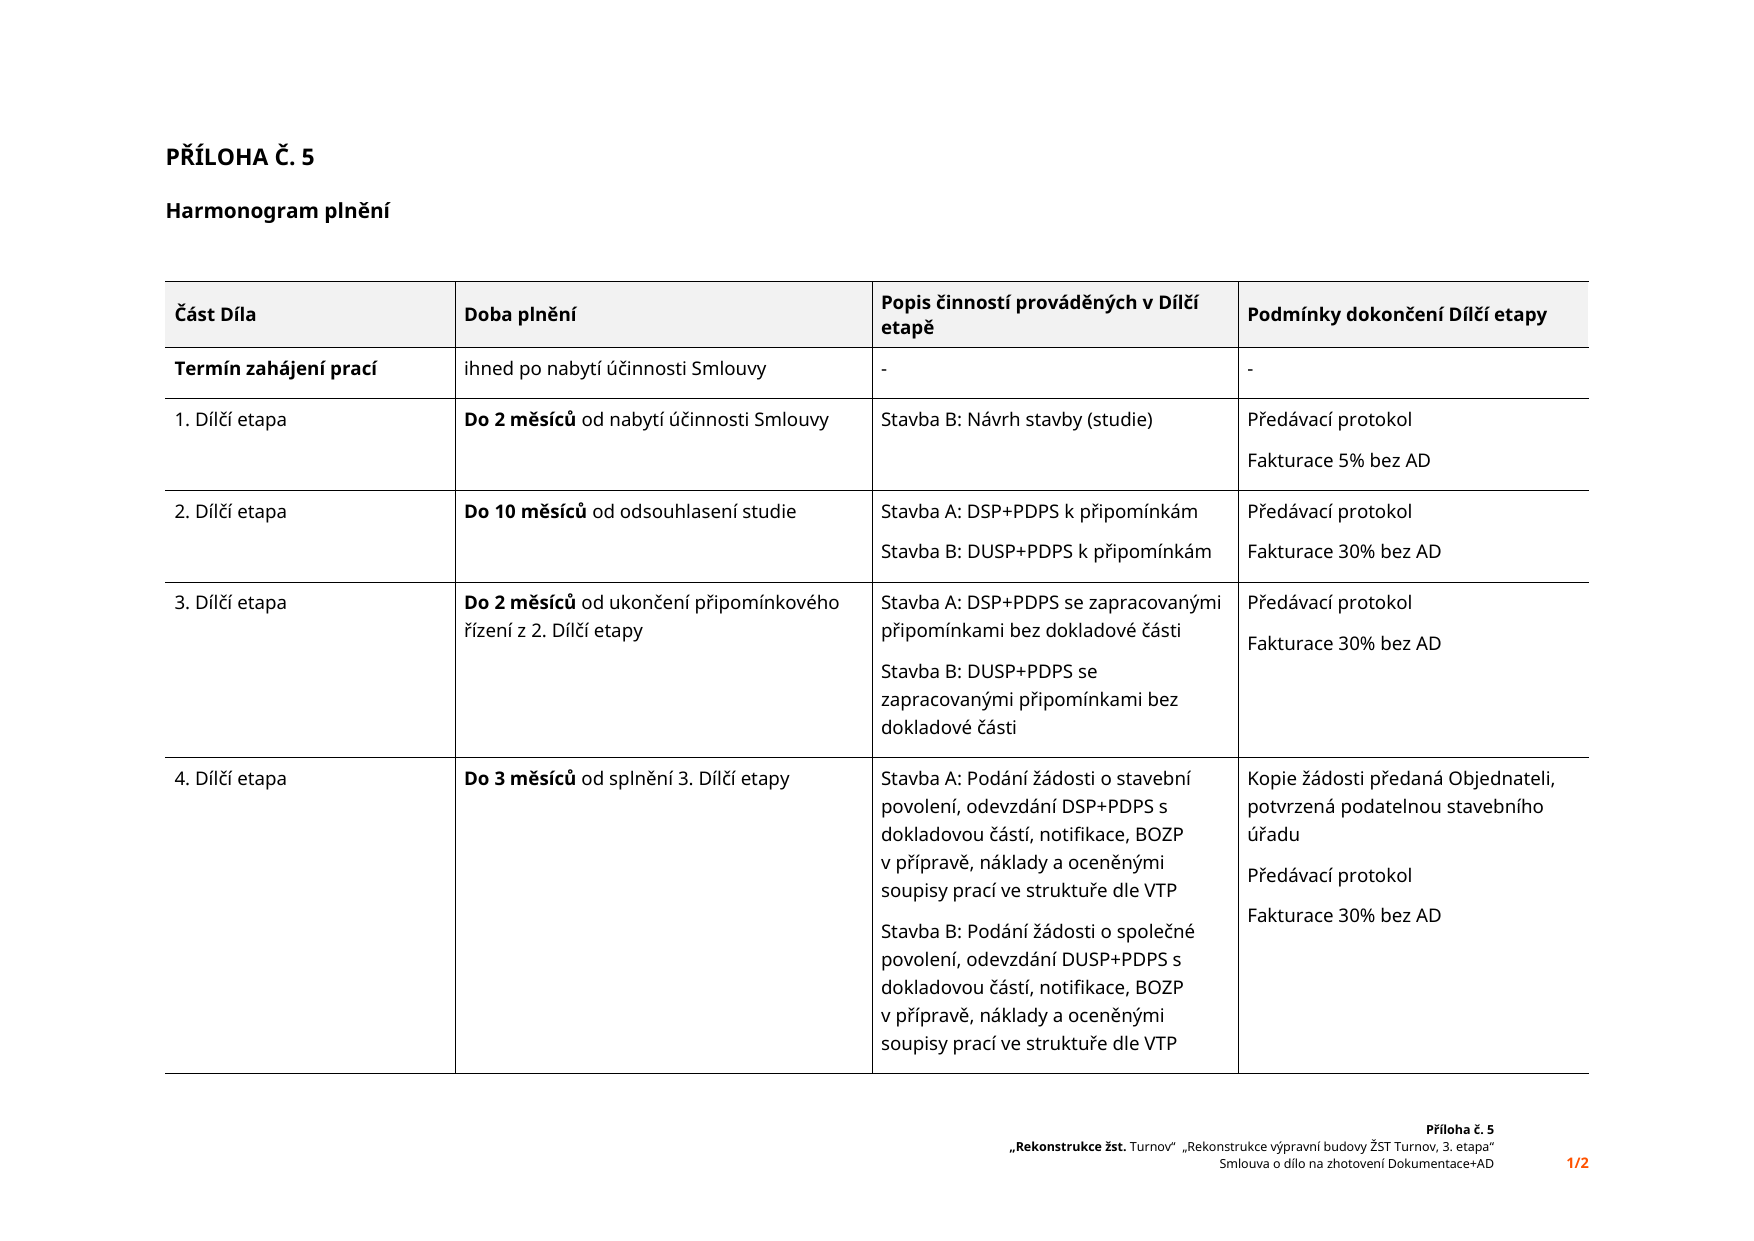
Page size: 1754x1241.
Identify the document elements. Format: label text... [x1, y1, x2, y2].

text Příloha č. 5 [165, 141, 1588, 173]
table_cell 3. Dílčí etapa [165, 583, 455, 757]
table_cell - [1239, 348, 1588, 398]
table_cell Termín zahájení prací [165, 348, 455, 398]
table_header Část Díla [165, 282, 455, 347]
table_header Doba plnění [456, 282, 872, 347]
table_cell 2. Dílčí etapa [165, 491, 455, 582]
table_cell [873, 758, 1238, 1073]
table_cell Do 10 měsíců od odsouhlasení studie [456, 491, 872, 582]
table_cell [1239, 758, 1588, 1073]
table_cell Do 2 měsíců od nabytí účinnosti Smlouvy [456, 399, 872, 490]
table_header Popis činností prováděných v Dílčí etapě [873, 282, 1238, 347]
table_cell Předávací protokol Fakturace 30% bez AD [1239, 583, 1588, 757]
table_cell Předávací protokol Fakturace 5% bez AD [1239, 399, 1588, 490]
text Harmonogram plnění [165, 197, 1588, 225]
table_cell 1. Dílčí etapa [165, 399, 455, 490]
table_cell Předávací protokol Fakturace 30% bez AD [1239, 491, 1588, 582]
table_cell - [873, 348, 1238, 398]
table_header Podmínky dokončení Dílčí etapy [1239, 282, 1588, 347]
table_cell ihned po nabytí účinnosti Smlouvy [456, 348, 872, 398]
table_cell Do 2 měsíců od ukončení připomínkového řízení z 2. Dílčí etapy [456, 583, 872, 757]
table_cell 4. Dílčí etapa [165, 758, 455, 1073]
table_cell Stavba A: DSP+PDPS se zapracovanými připomínkami bez dokladové části Stavba B: DUSP+PDPS se zapracovanými připomínkami bez dokladové části [873, 583, 1238, 757]
table_cell Stavba B: Návrh stavby (studie) [873, 399, 1238, 490]
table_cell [456, 758, 872, 1073]
table_cell Stavba A: DSP+PDPS k připomínkám Stavba B: DUSP+PDPS k připomínkám [873, 491, 1238, 582]
